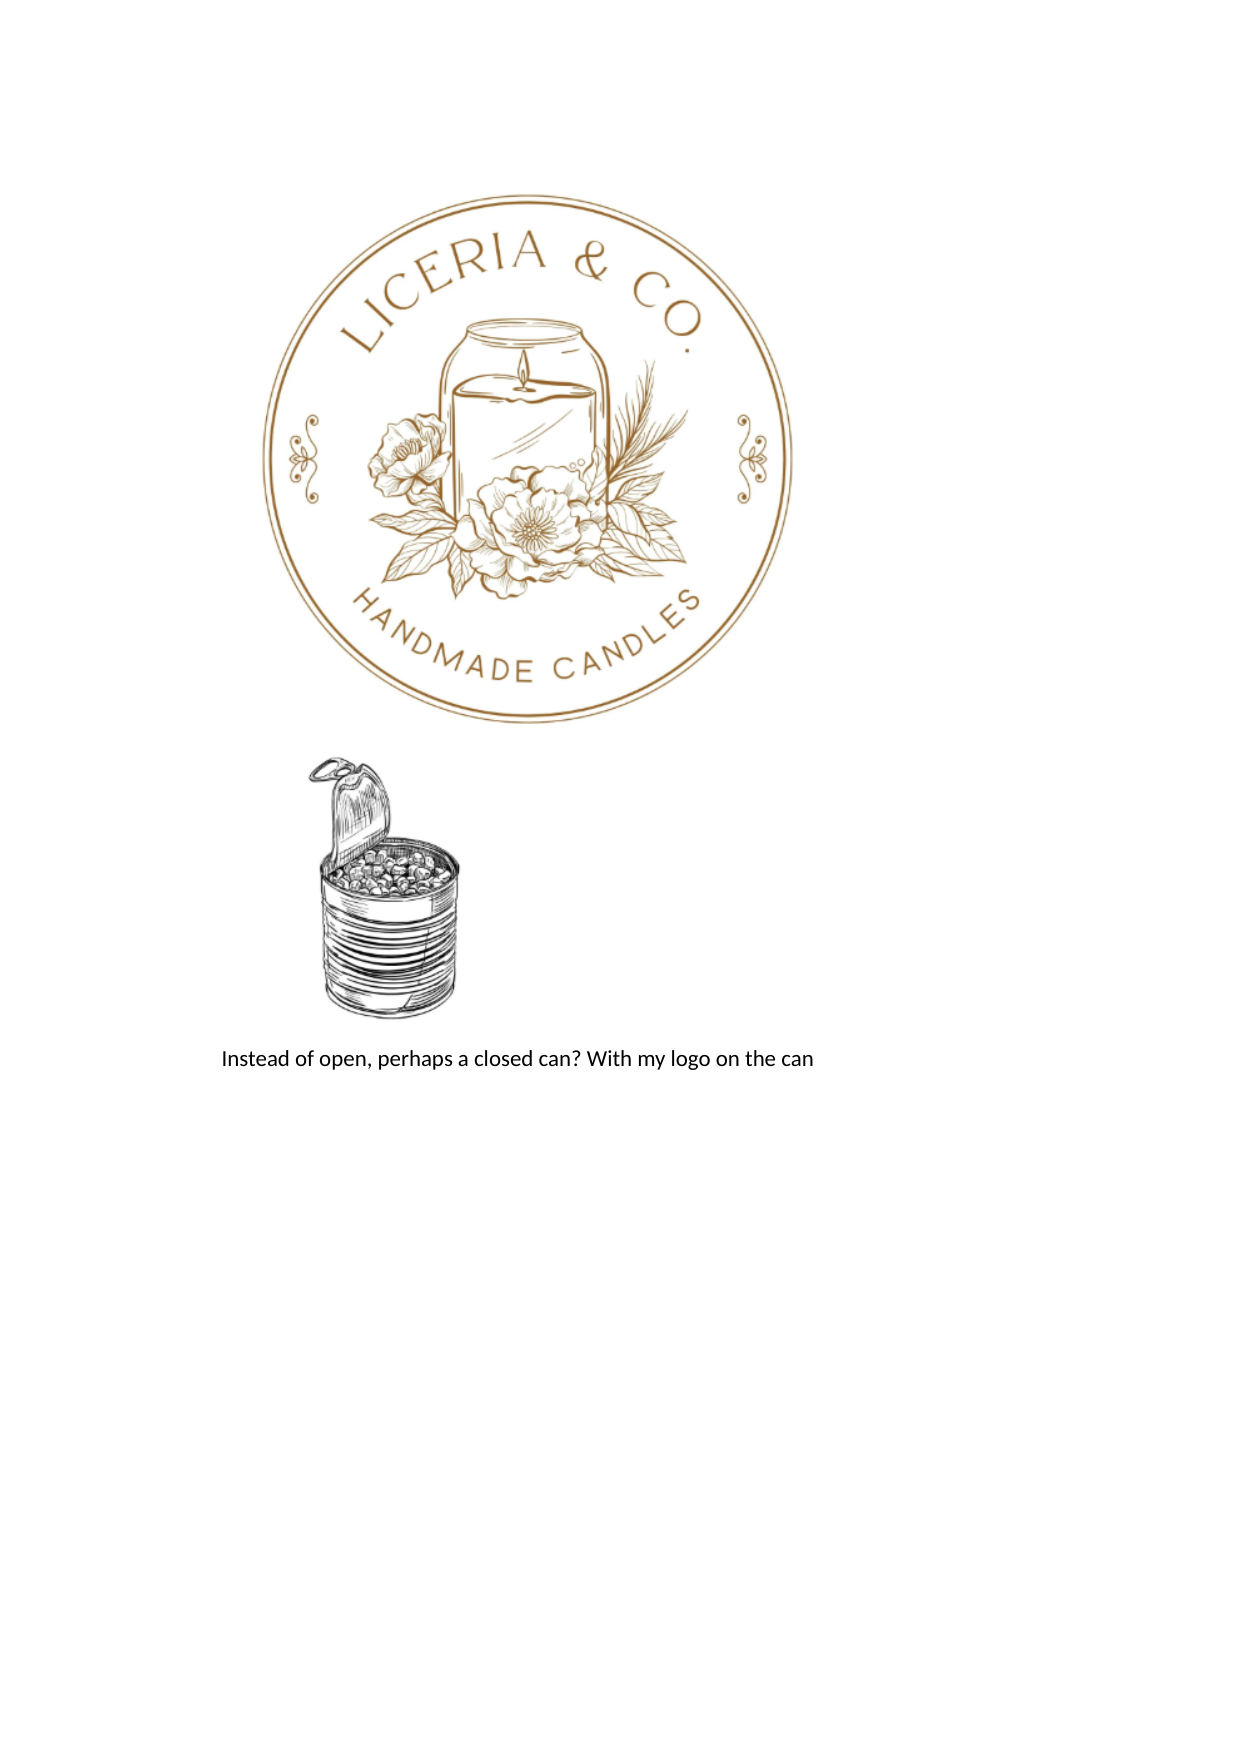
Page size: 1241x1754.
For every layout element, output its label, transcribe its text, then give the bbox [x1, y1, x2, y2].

picture [221, 147, 838, 744]
text Instead of open, perhaps a closed can? With my logo on the can [221, 1044, 1093, 1072]
picture [221, 746, 577, 1025]
